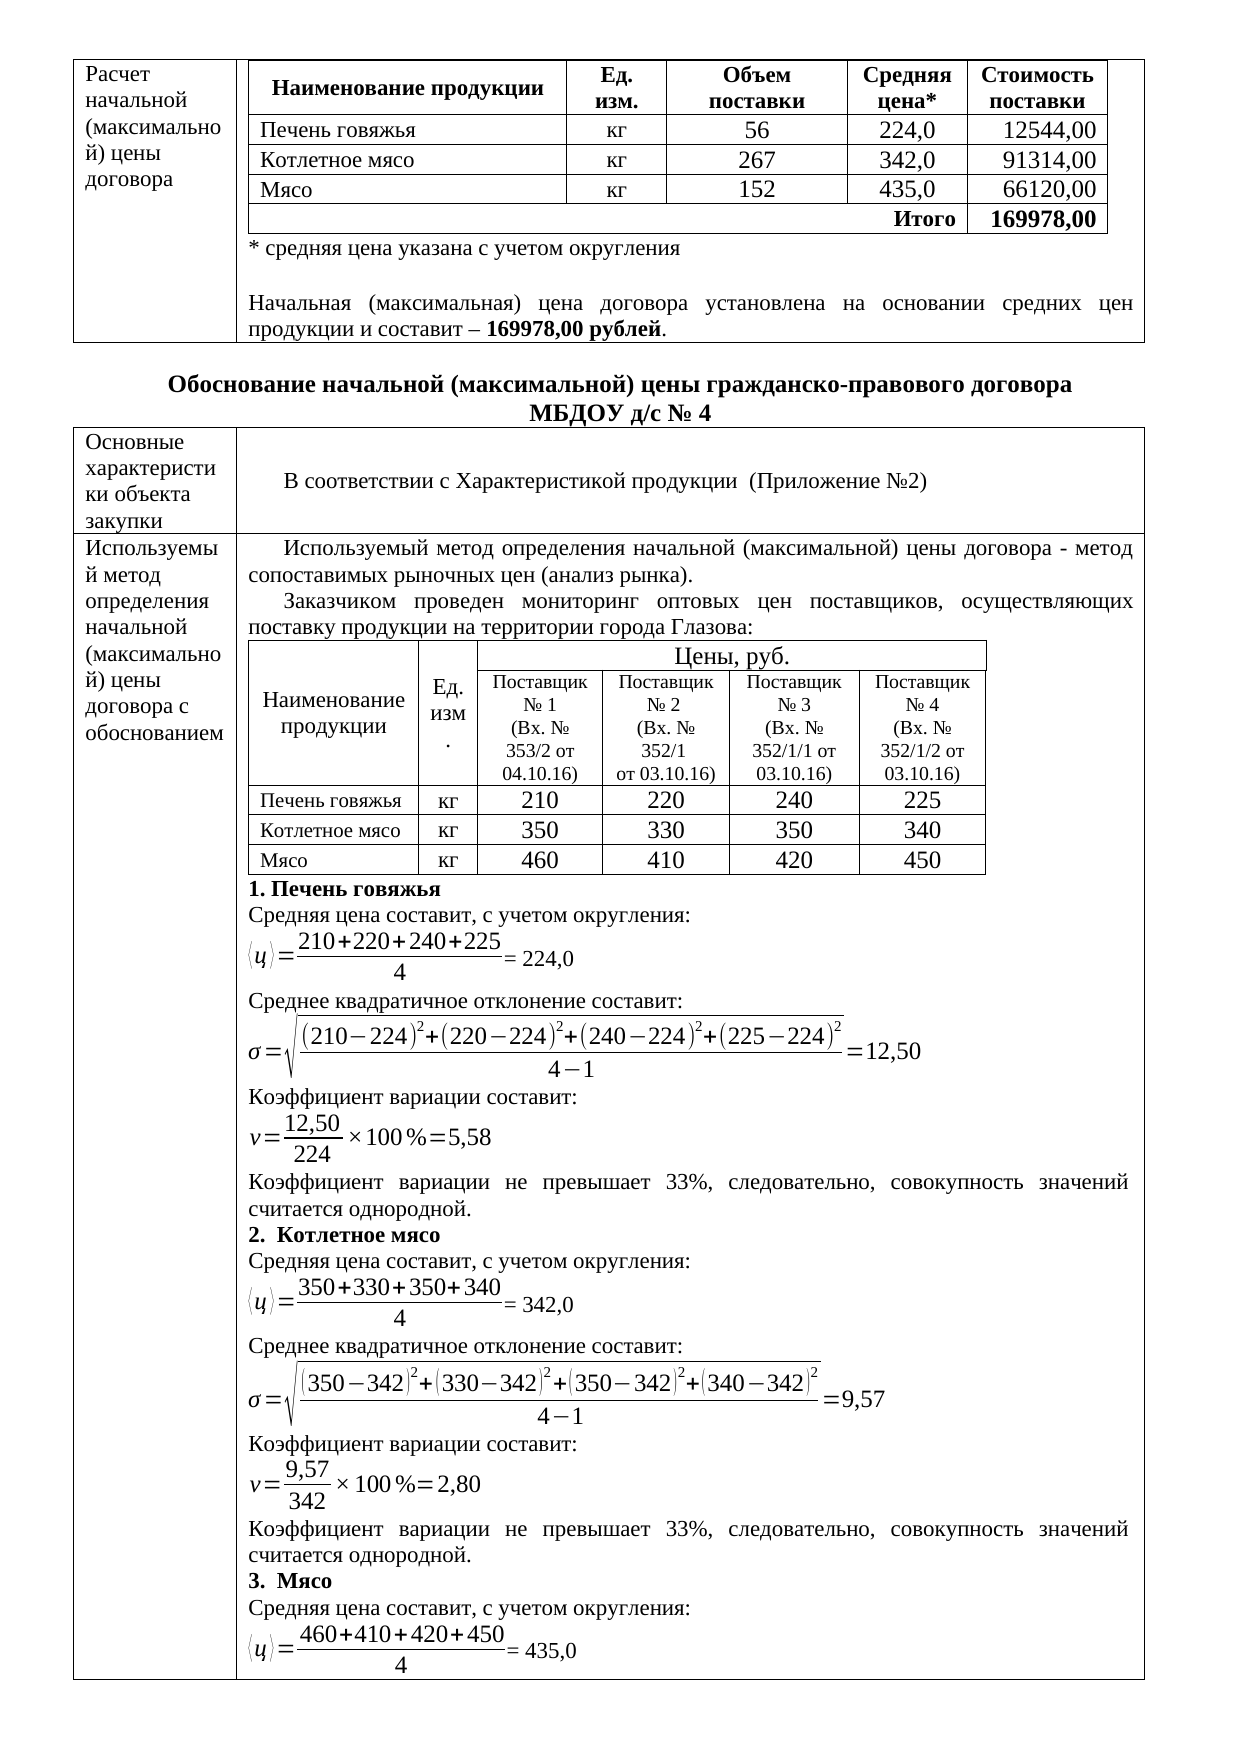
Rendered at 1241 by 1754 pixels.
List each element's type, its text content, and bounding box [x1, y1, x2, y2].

table_cell Расчет начальной (максимальной) цены договора [74, 60, 236, 342]
title МБДОУ д/с № 4 [74, 398, 1166, 427]
table_cell * средняя цена указана с учетом округления Начальная (максимальная) цена договора установлена на основании средних цен продукции и составит – 169978,00 рублей. [237, 60, 1144, 342]
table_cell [237, 534, 1144, 1679]
table_header Основные характеристики объекта закупки [74, 428, 236, 533]
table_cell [74, 534, 236, 1679]
title Обоснование начальной (максимальной) цены гражданско-правового договора [74, 369, 1166, 398]
table_header В соответствии с Характеристикой продукции (Приложение №2) [237, 428, 1144, 533]
